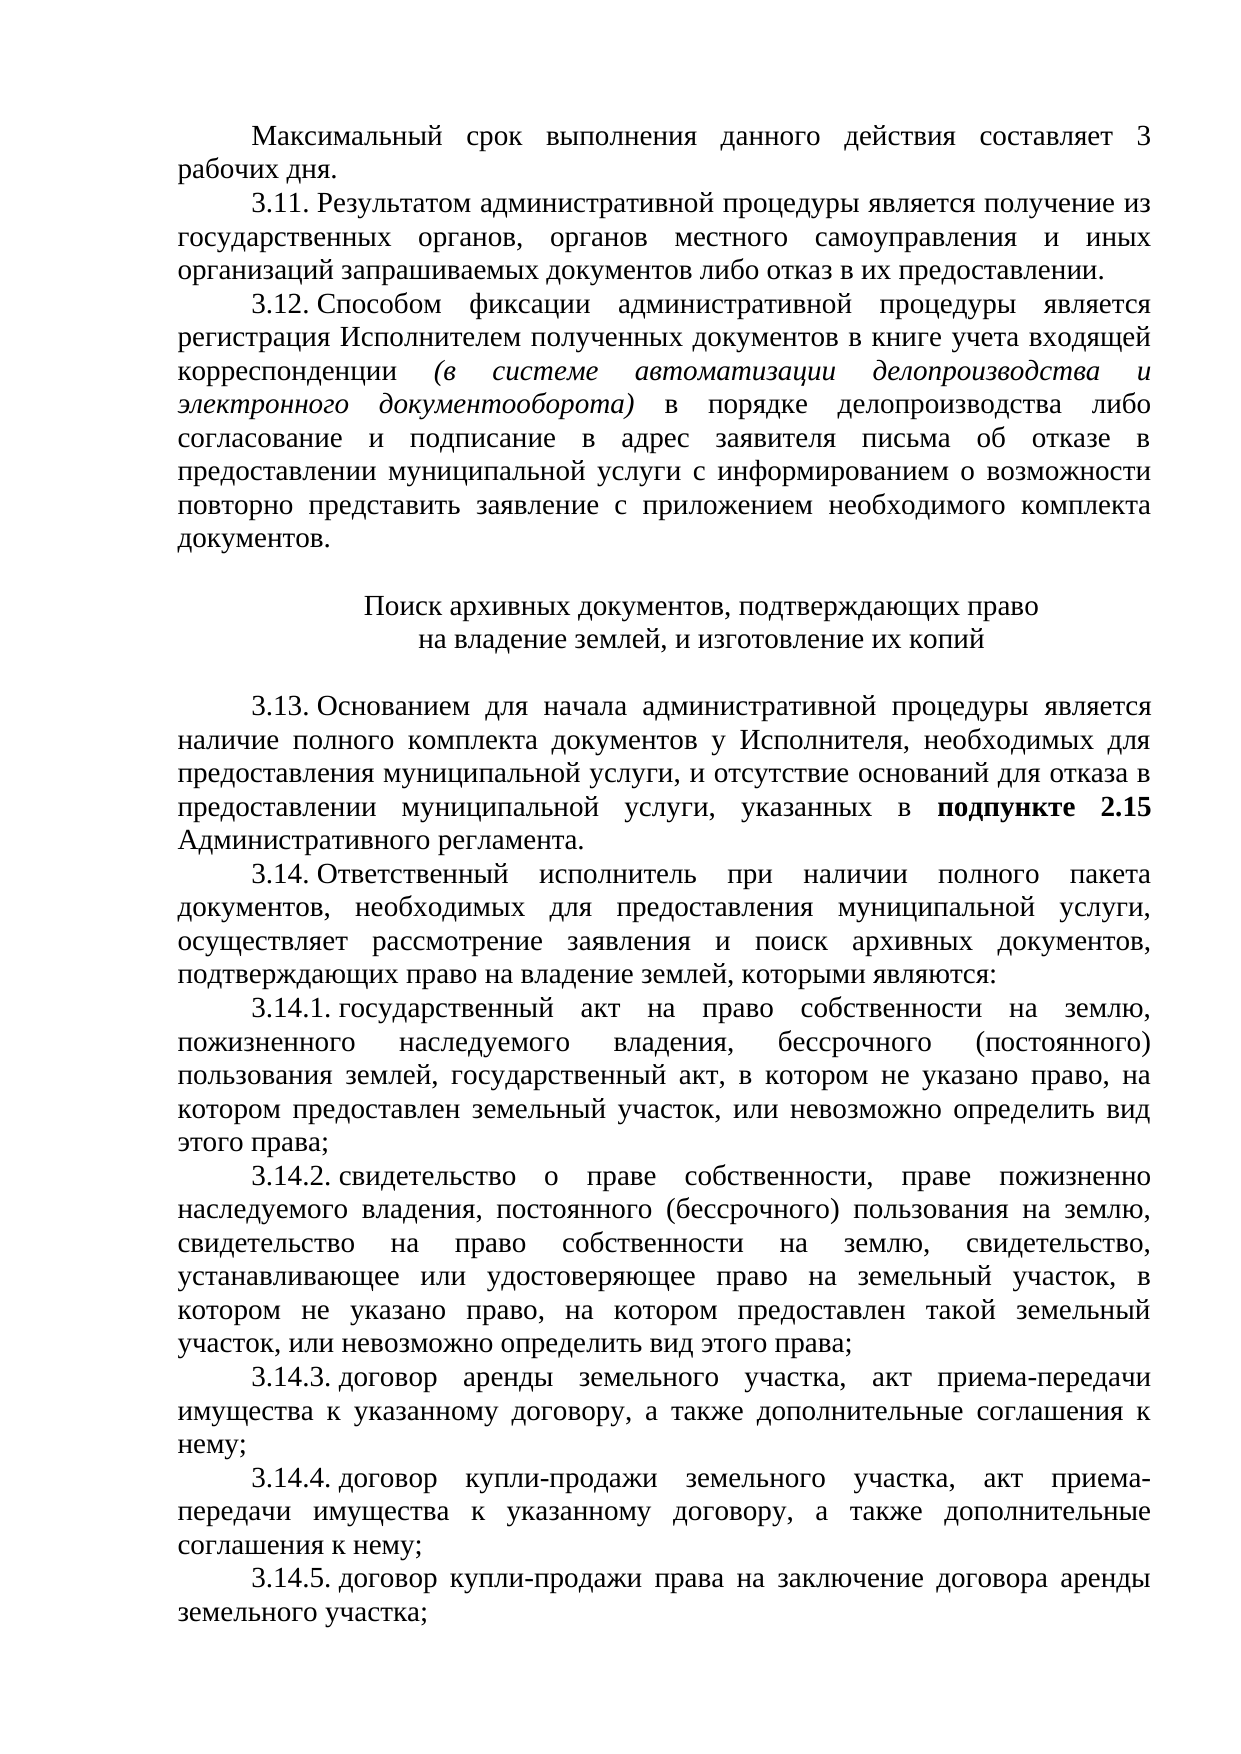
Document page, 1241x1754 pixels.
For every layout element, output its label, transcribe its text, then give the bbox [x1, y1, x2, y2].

text 3.14. Ответственный исполнитель при наличии полного пакета документов, необходимых для предоставления муниципальной услуги, осуществляет рассмотрение заявления и поиск архивных документов, подтверждающих право на владение землей, которыми являются: [177, 856, 1152, 990]
text 3.12. Способом фиксации административной процедуры является регистрация Исполнителем полученных документов в книге учета входящей корреспонденции (в системе автоматизации делопроизводства и электронного документооборота) в порядке делопроизводства либо согласование и подписание в адрес заявителя письма об отказе в предоставлении муниципальной услуги с информированием о возможности повторно представить заявление с приложением необходимого комплекта документов. [177, 286, 1152, 554]
text 3.14.2. свидетельство о праве собственности, праве пожизненно наследуемого владения, постоянного (бессрочного) пользования на землю, свидетельство на право собственности на землю, свидетельство, устанавливающее или удостоверяющее право на земельный участок, в котором не указано право, на котором предоставлен такой земельный участок, или невозможно определить вид этого права; [177, 1158, 1152, 1359]
text 3.14.5. договор купли-продажи права на заключение договора аренды земельного участка; [177, 1560, 1152, 1627]
text Максимальный срок выполнения данного действия составляет 3 рабочих дня. [177, 118, 1152, 185]
text Поиск архивных документов, подтверждающих право [177, 588, 1152, 621]
text 3.14.3. договор аренды земельного участка, акт приема-передачи имущества к указанному договору, а также дополнительные соглашения к нему; [177, 1359, 1152, 1460]
text 3.13. Основанием для начала административной процедуры является наличие полного комплекта документов у Исполнителя, необходимых для предоставления муниципальной услуги, и отсутствие оснований для отказа в предоставлении муниципальной услуги, указанных в подпункте 2.15 Административного регламента. [177, 688, 1152, 856]
text 3.11. Результатом административной процедуры является получение из государственных органов, органов местного самоуправления и иных организаций запрашиваемых документов либо отказ в их предоставлении. [177, 185, 1152, 286]
text на владение землей, и изготовление их копий [177, 621, 1152, 655]
text 3.14.4. договор купли-продажи земельного участка, акт приема-передачи имущества к указанному договору, а также дополнительные соглашения к нему; [177, 1460, 1152, 1560]
text 3.14.1. государственный акт на право собственности на землю, пожизненного наследуемого владения, бессрочного (постоянного) пользования землей, государственный акт, в котором не указано право, на котором предоставлен земельный участок, или невозможно определить вид этого права; [177, 990, 1152, 1158]
